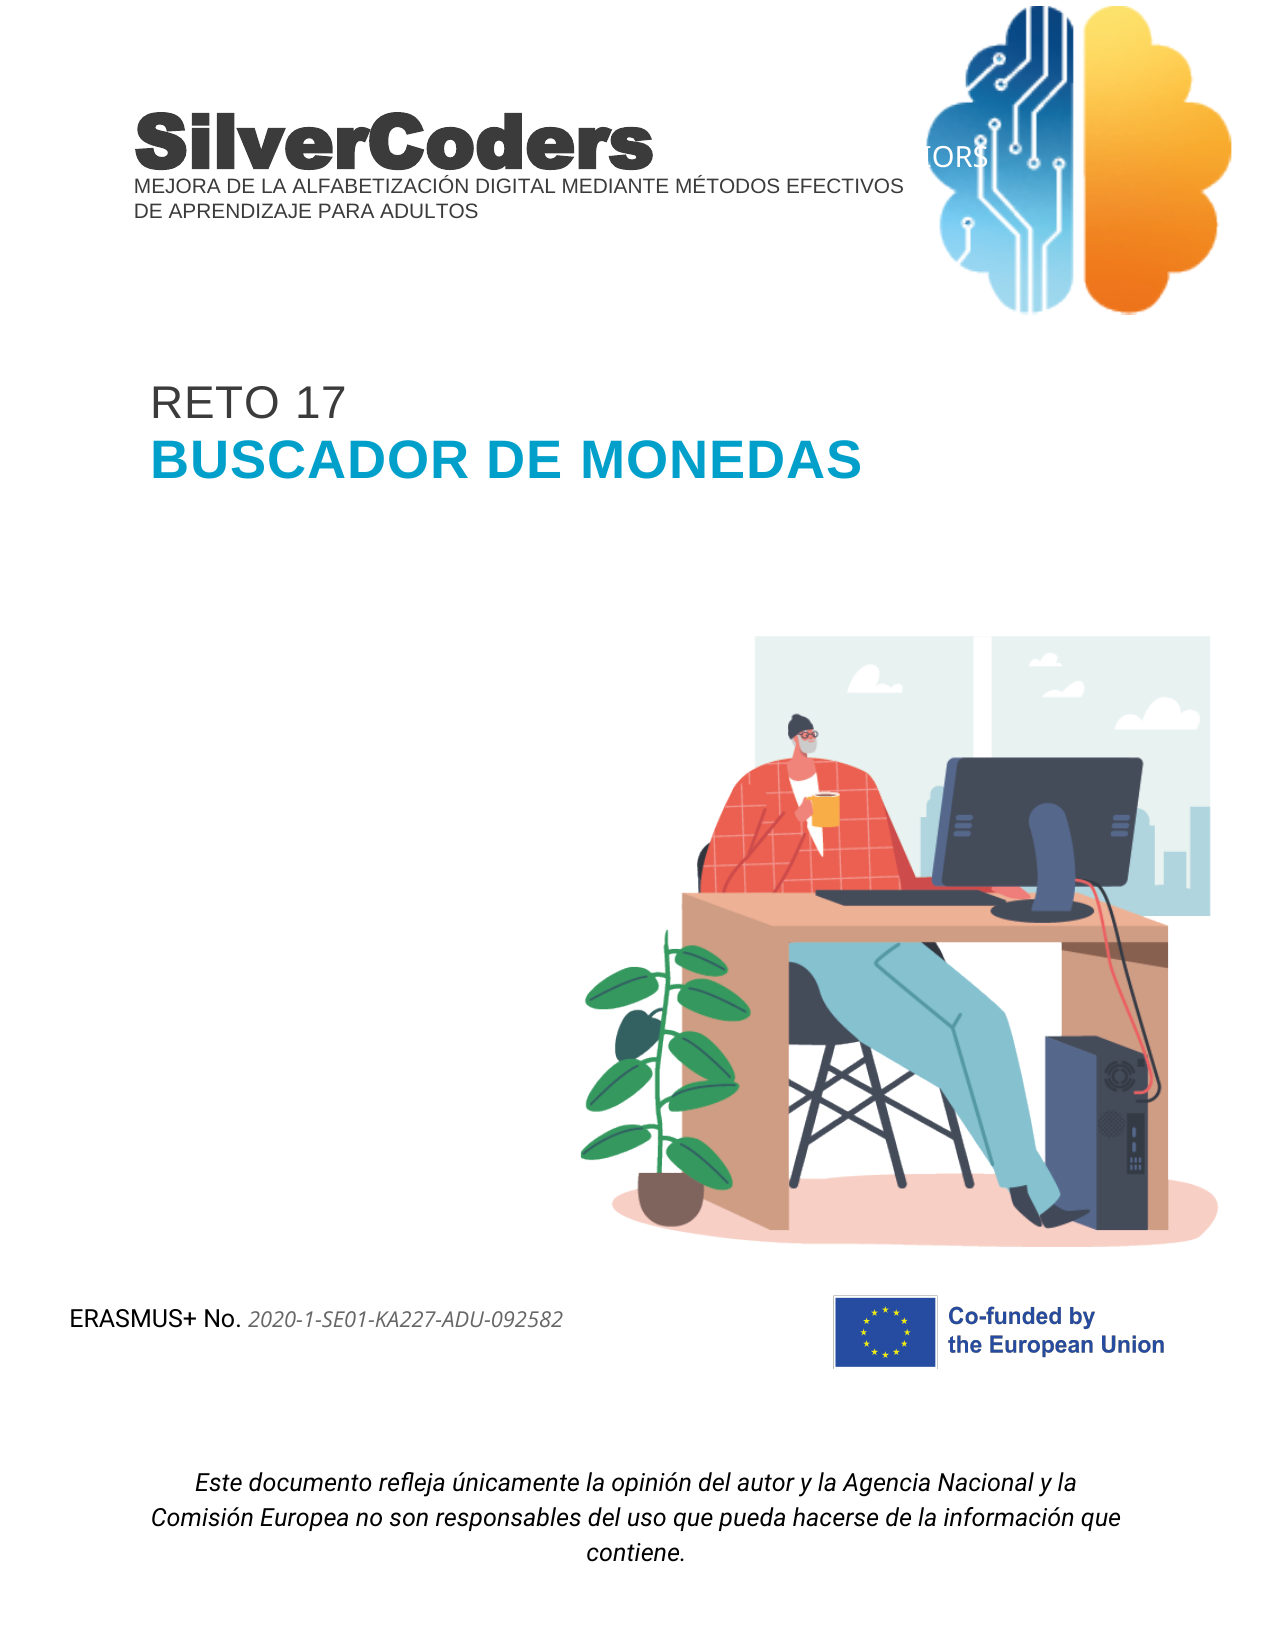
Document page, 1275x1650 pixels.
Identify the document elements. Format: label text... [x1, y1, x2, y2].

picture [926, 6, 1232, 315]
subtitle Reto 17 BUSCADOR DE MONEDAS [150, 375, 1125, 490]
picture [580, 636, 1219, 1247]
picture [831, 1290, 1186, 1375]
